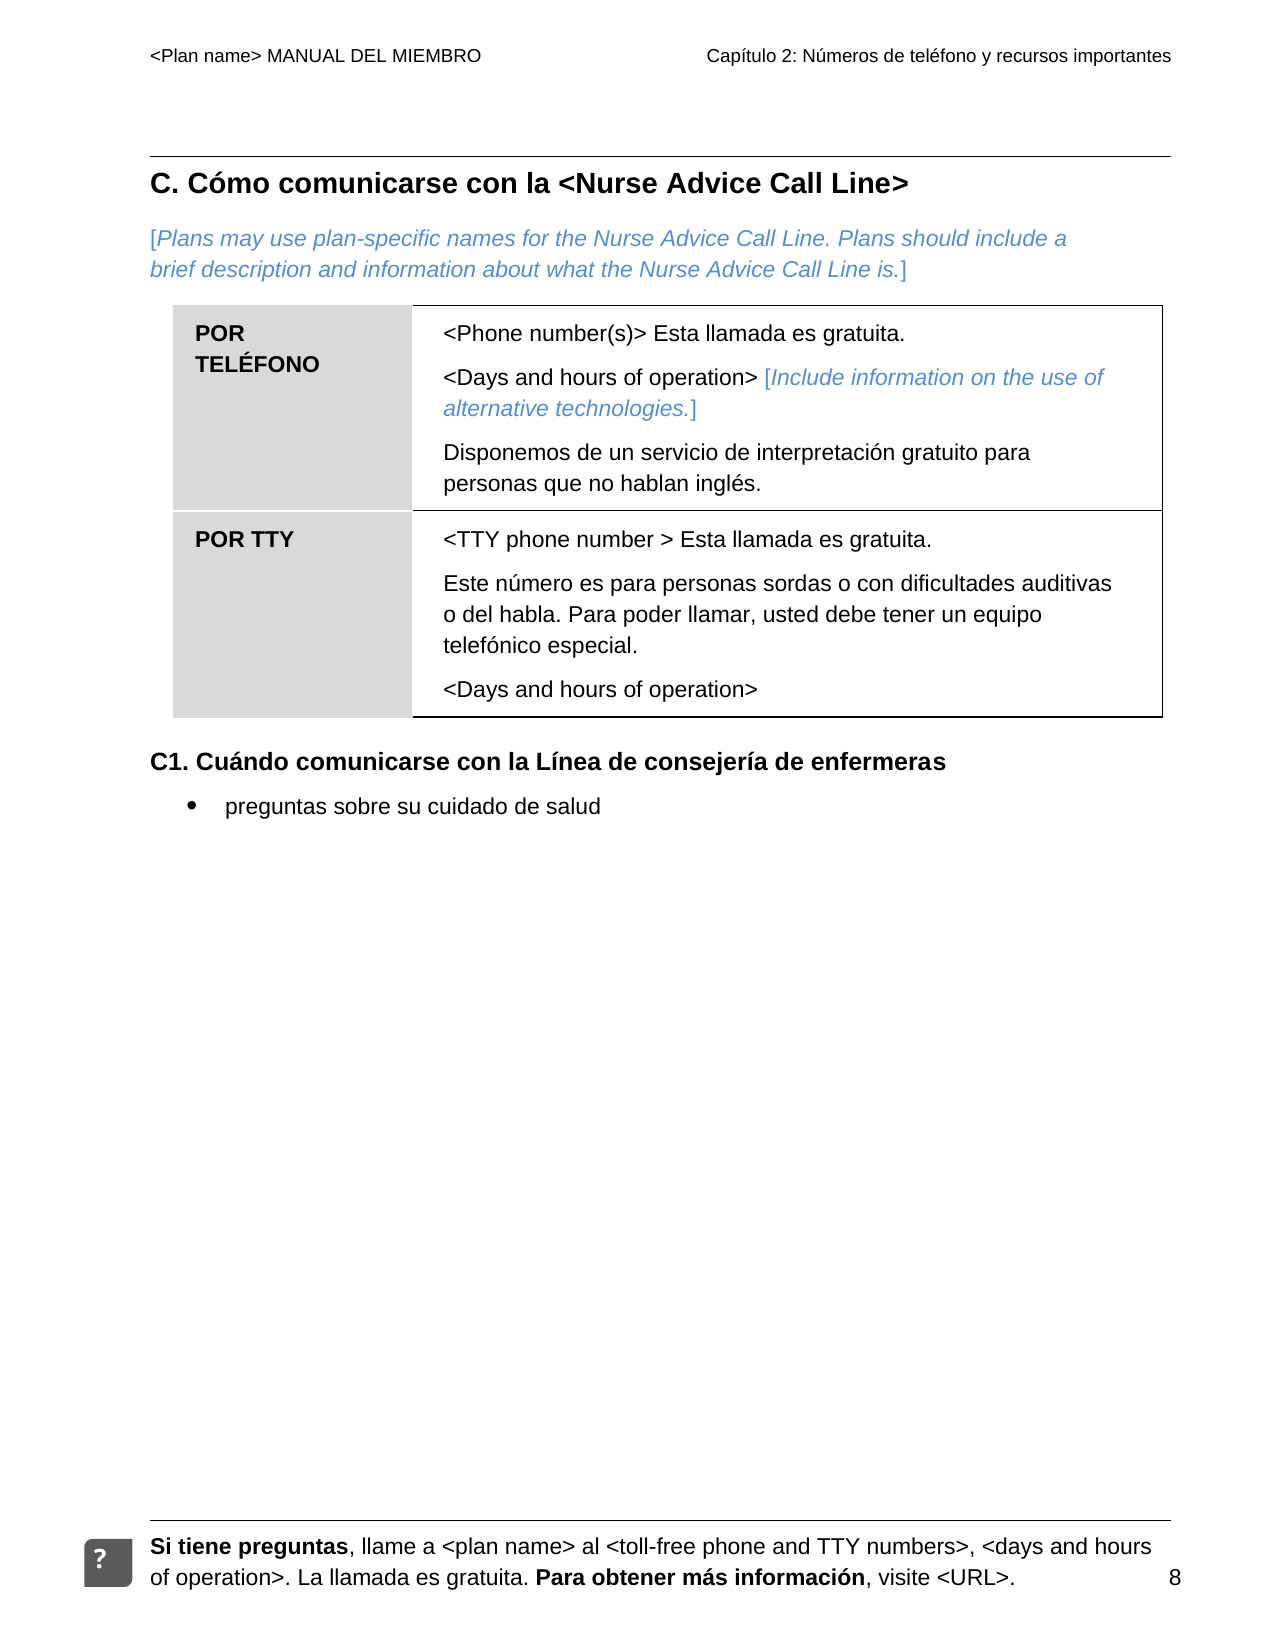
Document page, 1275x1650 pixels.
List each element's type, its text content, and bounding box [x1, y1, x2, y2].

list preguntas sobre su cuidado de salud [187, 790, 1096, 821]
table_header <Phone number(s)> Esta llamada es gratuita. <Days and hours of operation> [Include information on the use of alternative technologies.] Disponemos de un servicio de interpretación gratuito para personas que no hablan inglés. [413, 306, 1162, 510]
subtitle C1. Cuándo comunicarse con la Línea de consejería de enfermeras [150, 744, 1096, 777]
table_header POR TELÉFONO [173, 306, 412, 510]
table_cell <TTY phone number > Esta llamada es gratuita. Este número es para personas sordas o con dificultades auditivas o del habla. Para poder llamar, usted debe tener un equipo telefónico especial. <Days and hours of operation> [413, 511, 1162, 716]
subtitle Cómo comunicarse con la <Nurse Advice Call Line> [150, 157, 1171, 201]
text [Plans may use plan-specific names for the Nurse Advice Call Line. Plans should include a brief description and information about what the Nurse Advice Call Line is.] [150, 222, 1096, 284]
table_cell POR TTY [173, 512, 412, 716]
